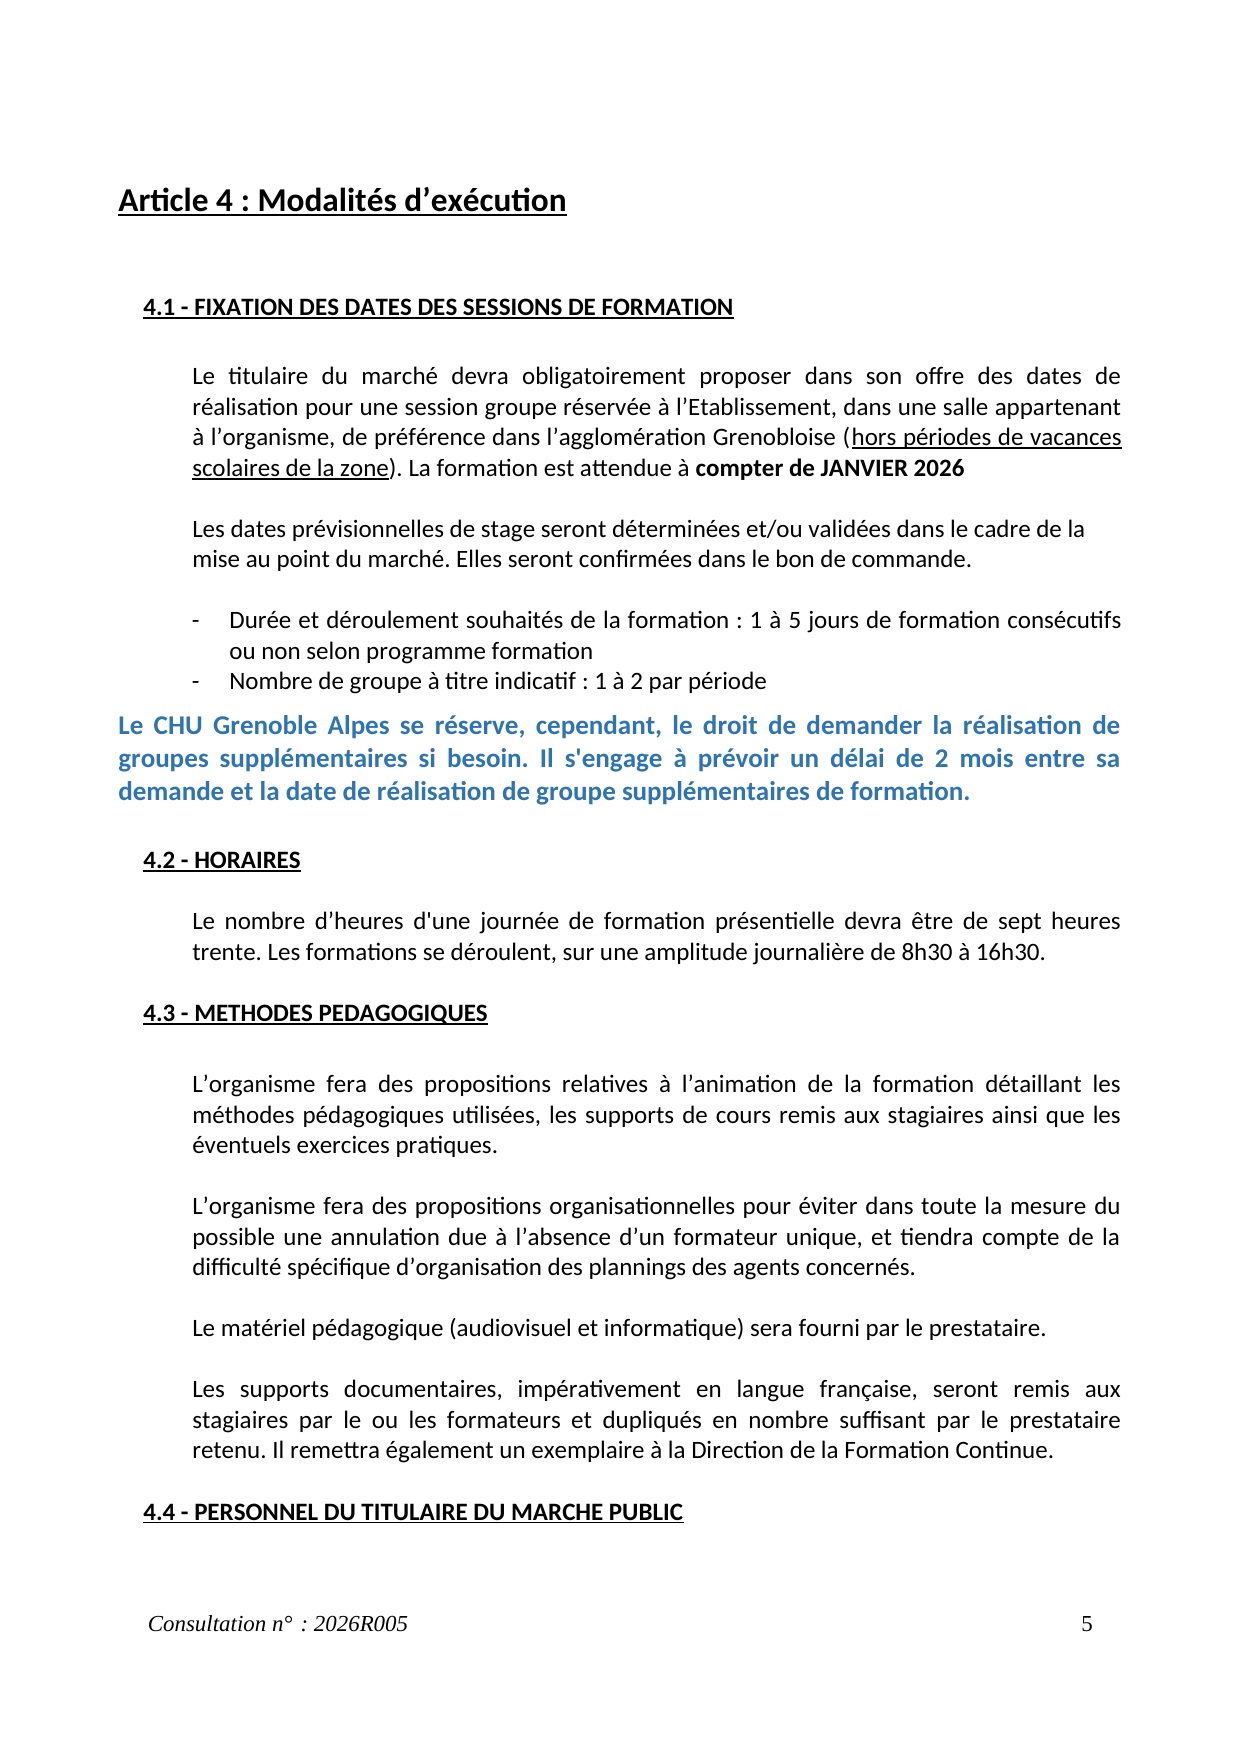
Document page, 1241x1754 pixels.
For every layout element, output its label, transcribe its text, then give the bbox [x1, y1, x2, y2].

list Durée et déroulement souhaités de la formation : 1 à 5 jours de formation consécutifs ou non selon programme formation [192, 604, 1122, 666]
list Nombre de groupe à titre indicatif : 1 à 2 par période [192, 666, 1122, 696]
text 4.2 - HORAIRES [143, 844, 1122, 875]
text Les dates prévisionnelles de stage seront déterminées et/ou validées dans le cadre de la mise au point du marché. Elles seront confirmées dans le bon de commande. [192, 513, 1122, 574]
subtitle Le CHU Grenoble Alpes se réserve, cependant, le droit de demander la réalisation de groupes supplémentaires si besoin. Il s'engage à prévoir un délai de 2 mois entre sa demande et la date de réalisation de groupe supplémentaires de formation. [118, 708, 1122, 808]
text Le matériel pédagogique (audiovisuel et informatique) sera fourni par le prestataire. [192, 1313, 1122, 1343]
text Article 4 : Modalités d’exécution [118, 179, 1122, 220]
text 4.3 - METHODES PEDAGOGIQUES [143, 997, 1122, 1027]
text 4.4 - PERSONNEL DU TITULAIRE DU MARCHE PUBLIC [118, 1496, 1122, 1526]
text 4.1 - FIXATION DES DATES DES SESSIONS DE FORMATION [143, 291, 1122, 322]
text Les supports documentaires, impérativement en langue française, seront remis aux stagiaires par le ou les formateurs et dupliqués en nombre suffisant par le prestataire retenu. Il remettra également un exemplaire à la Direction de la Formation Continue. [192, 1374, 1122, 1465]
text Le titulaire du marché devra obligatoirement proposer dans son offre des dates de réalisation pour une session groupe réservée à l’Etablissement, dans une salle appartenant à l’organisme, de préférence dans l’agglomération Grenobloise (hors périodes de vacances scolaires de la zone). La formation est attendue à compter de JANVIER 2026 [192, 360, 1122, 482]
text Le nombre d’heures d'une journée de formation présentielle devra être de sept heures trente. Les formations se déroulent, sur une amplitude journalière de 8h30 à 16h30. [192, 905, 1122, 966]
text L’organisme fera des propositions relatives à l’animation de la formation détaillant les méthodes pédagogiques utilisées, les supports de cours remis aux stagiaires ainsi que les éventuels exercices pratiques. [192, 1068, 1122, 1160]
text L’organisme fera des propositions organisationnelles pour éviter dans toute la mesure du possible une annulation due à l’absence d’un formateur unique, et tiendra compte de la difficulté spécifique d’organisation des plannings des agents concernés. [192, 1191, 1122, 1282]
